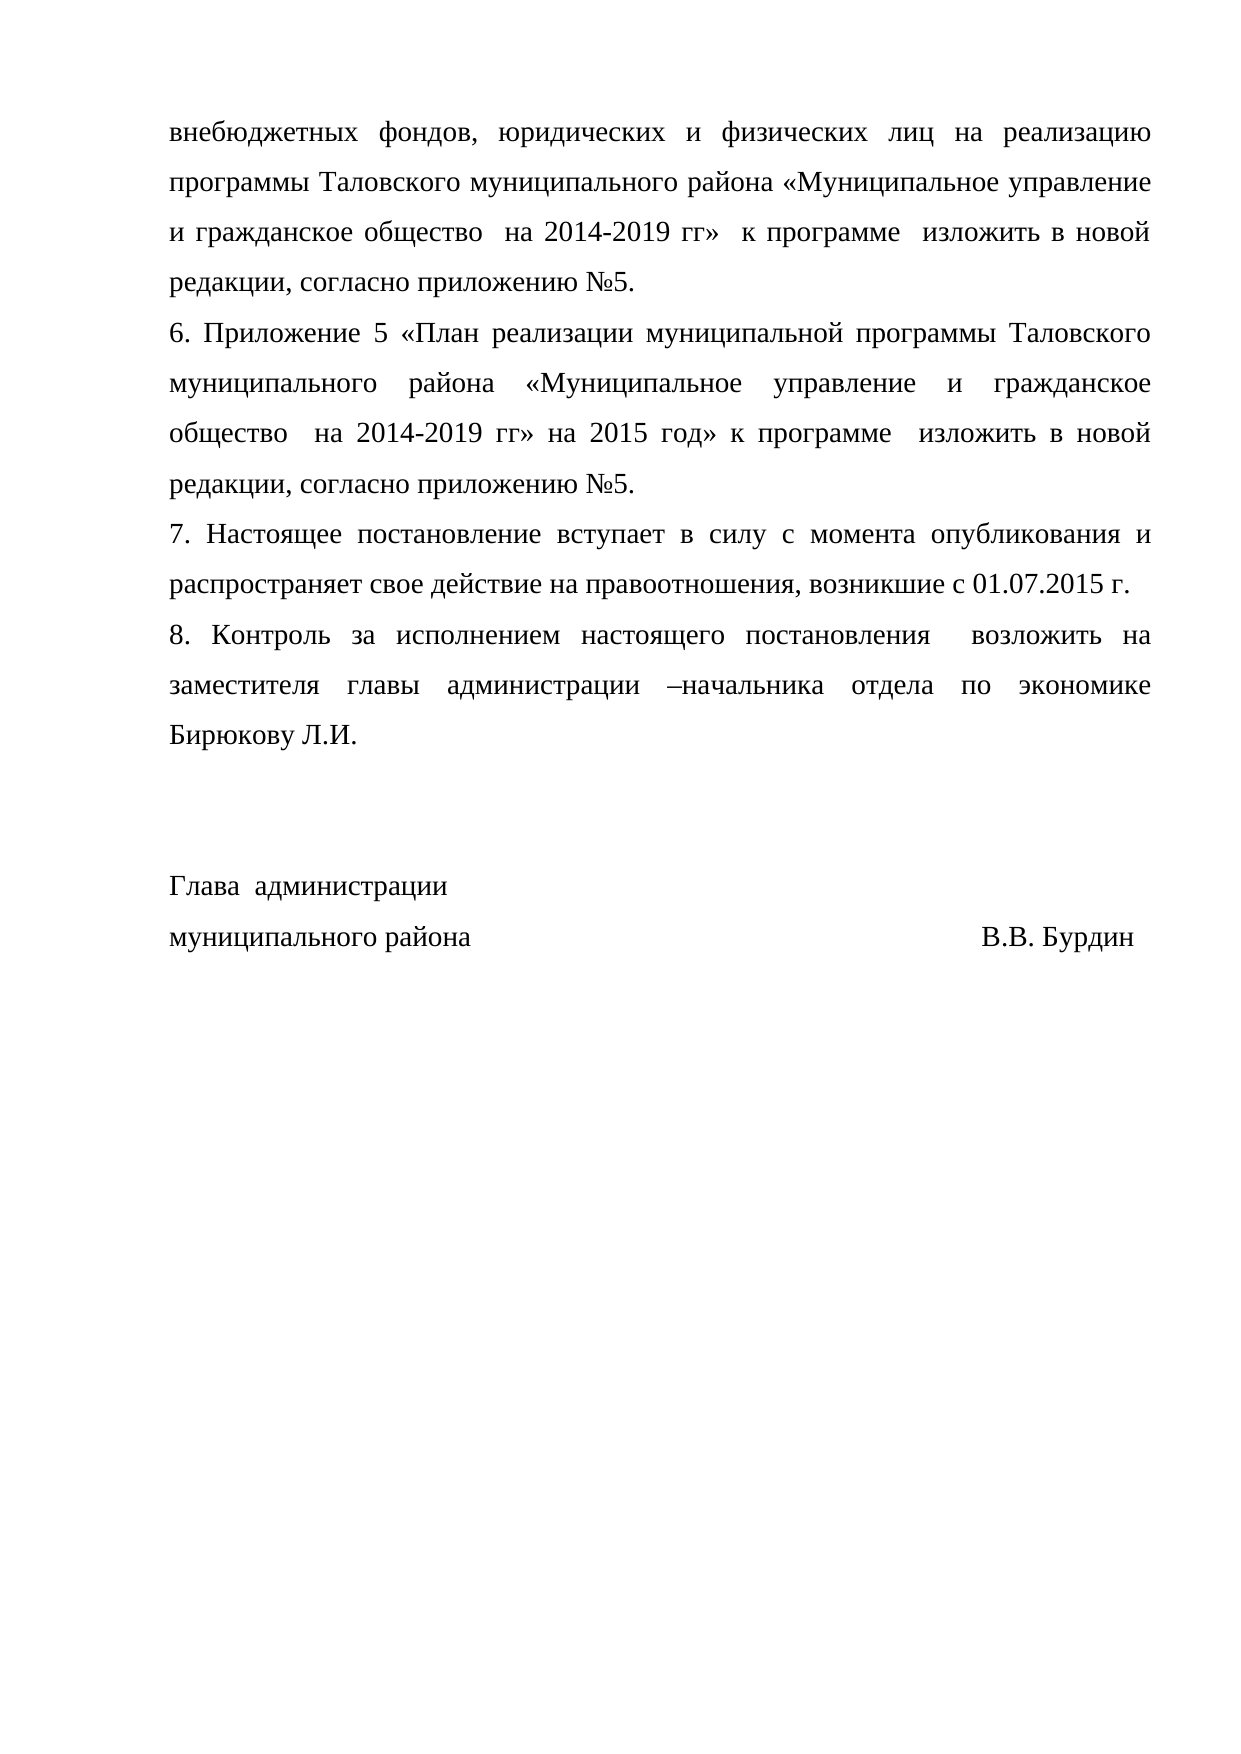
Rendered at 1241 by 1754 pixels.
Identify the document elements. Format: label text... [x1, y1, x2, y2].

text 8. Контроль за исполнением настоящего постановления возложить на заместителя главы администрации –начальника отдела по экономике Бирюкову Л.И. [169, 617, 1152, 751]
text 6. Приложение 5 «План реализации муниципальной программы Таловского муниципального района «Муниципальное управление и гражданское общество на 2014-2019 гг» на 2015 год» к программе изложить в новой редакции, согласно приложению №5. [169, 315, 1152, 499]
text 7. Настоящее постановление вступает в силу с момента опубликования и распространяет свое действие на правоотношения, возникшие с 01.07.2015 г. [169, 516, 1152, 600]
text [169, 114, 1152, 298]
text муниципального района В.В. Бурдин [169, 919, 1152, 952]
text Глава администрации [169, 868, 1152, 902]
